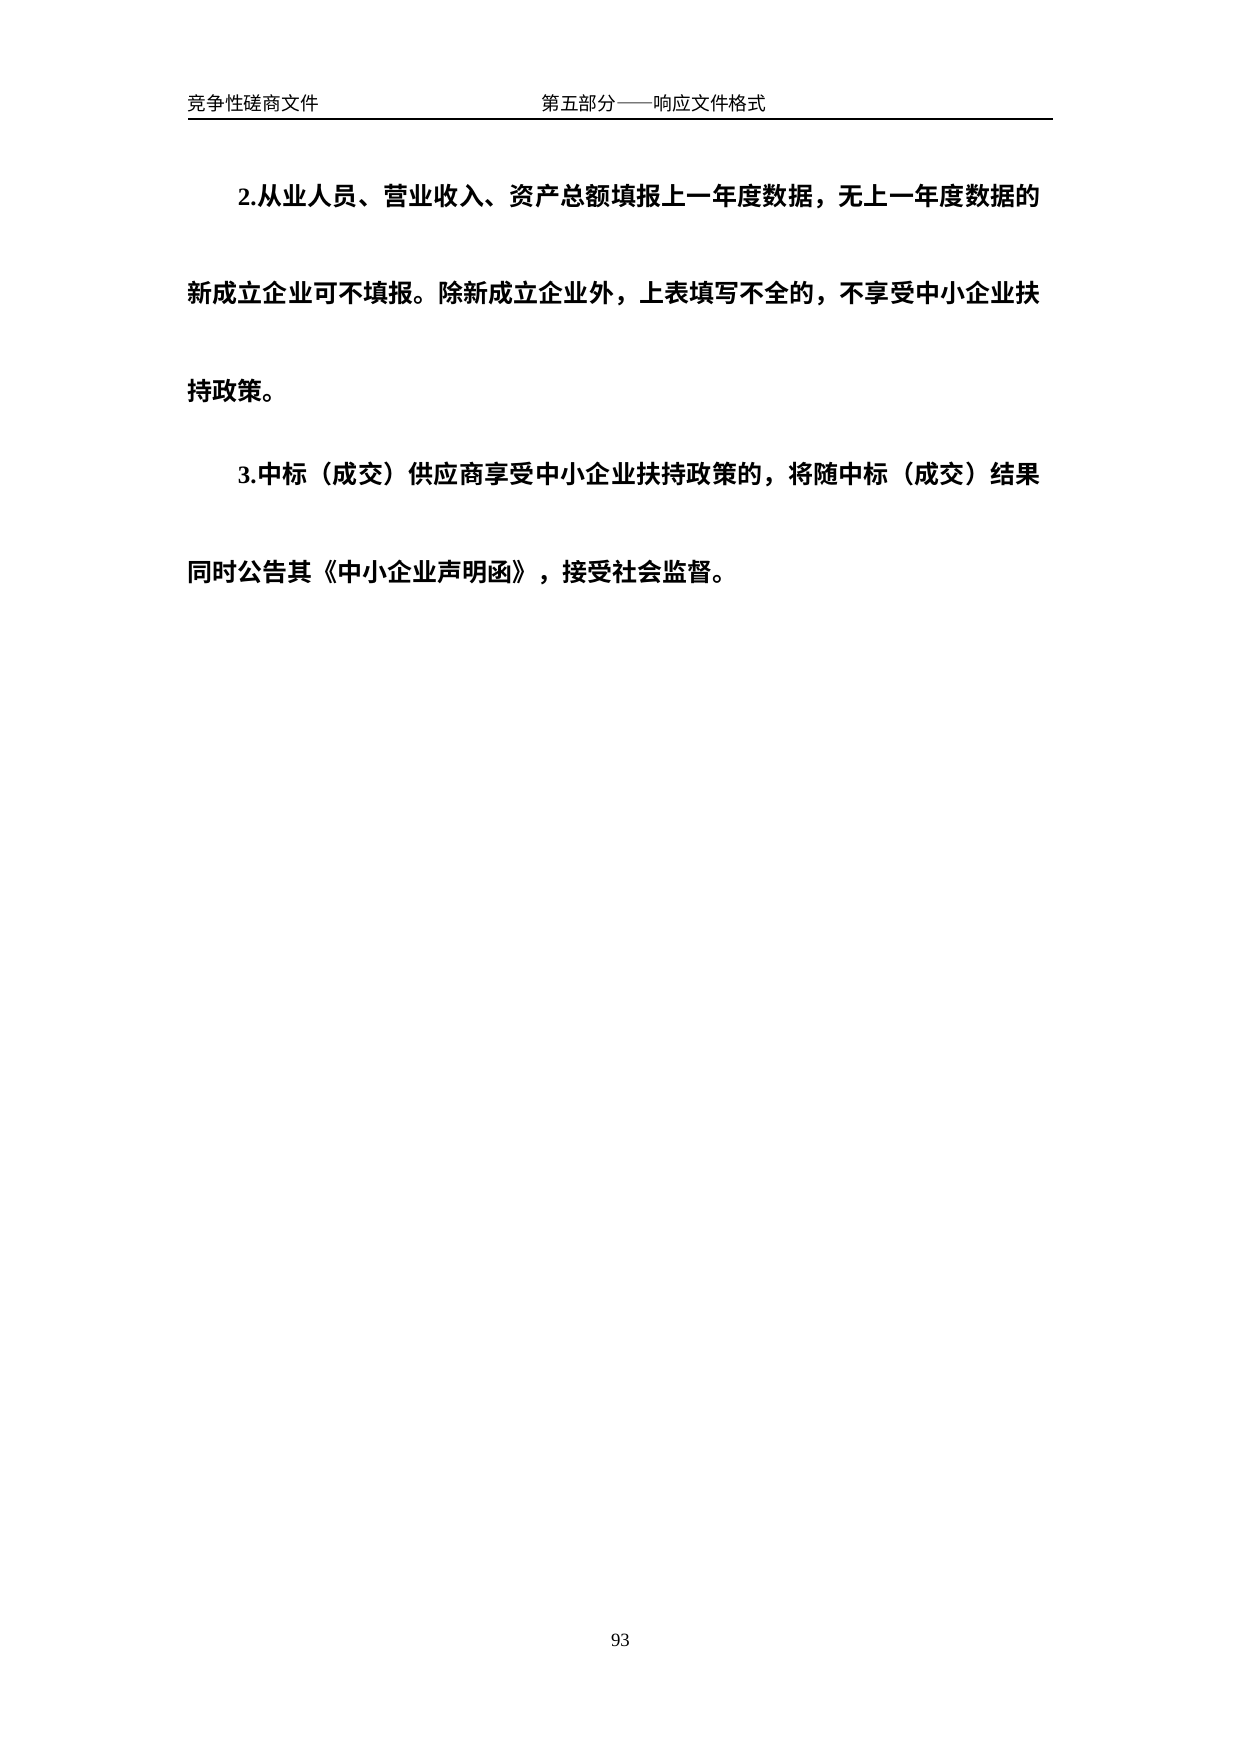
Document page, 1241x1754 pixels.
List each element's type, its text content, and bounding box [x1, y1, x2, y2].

text 2.从业人员、营业收入、资产总额填报上一年度数据，无上一年度数据的新成立企业可不填报。除新成立企业外，上表填写不全的，不享受中小企业扶持政策。 [187, 162, 1044, 422]
text 3.中标（成交）供应商享受中小企业扶持政策的，将随中标（成交）结果同时公告其《中小企业声明函》，接受社会监督。 [187, 440, 1044, 603]
